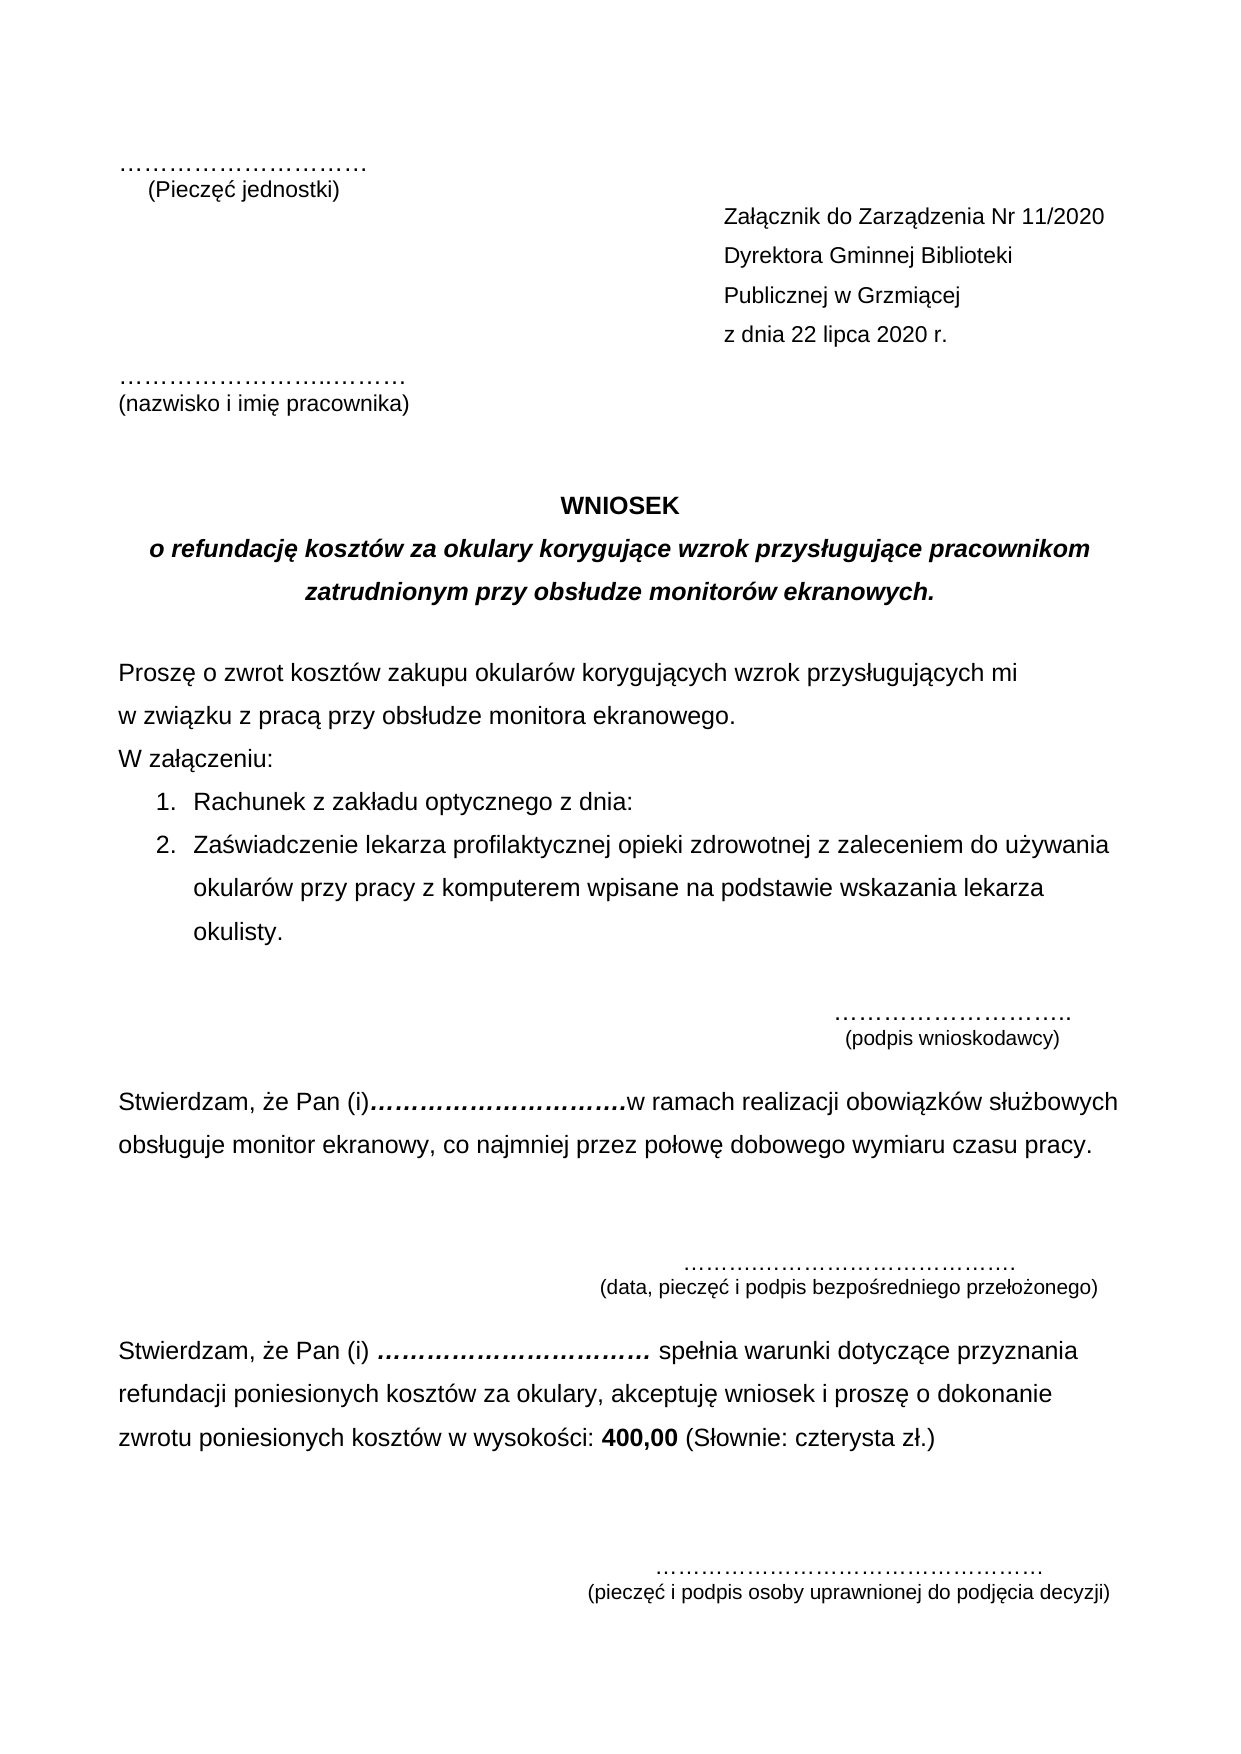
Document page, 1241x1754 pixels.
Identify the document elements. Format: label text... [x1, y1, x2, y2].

text (pieczęć i podpis osoby uprawnionej do podjęcia decyzji) [118, 1579, 1122, 1603]
text WNIOSEK [118, 491, 1122, 519]
list Rachunek z zakładu optycznego z dnia: [156, 787, 1122, 816]
text (podpis wnioskodawcy) [783, 1026, 1122, 1050]
text Stwierdzam, że Pan (i)………………………….w ramach realizacji obowiązków służbowych obsługuje monitor ekranowy, co najmniej przez połowę dobowego wymiaru czasu pracy. [118, 1087, 1122, 1159]
text ………………………… [118, 148, 1122, 176]
text (Pieczęć jednostki) [148, 176, 1122, 203]
list Zaświadczenie lekarza profilaktycznej opieki zdrowotnej z zaleceniem do używania okularów przy pracy z komputerem wpisane na podstawie wskazania lekarza okulisty. [156, 830, 1122, 945]
text o refundację kosztów za okulary korygujące wzrok przysługujące pracownikom zatrudnionym przy obsłudze monitorów ekranowych. [118, 534, 1122, 606]
text (data, pieczęć i podpis bezpośredniego przełożonego) [118, 1275, 1122, 1299]
text Załącznik do Zarządzenia Nr 11/2020 [723, 203, 1122, 229]
text Proszę o zwrot kosztów zakupu okularów korygujących wzrok przysługujących mi w związku z pracą przy obsłudze monitora ekranowego. [118, 658, 1122, 729]
text ……………………….. [783, 997, 1122, 1026]
text ……………………..……… [118, 361, 1122, 389]
text W załączeniu: [118, 744, 1122, 773]
text ……….……………………………. [118, 1248, 1122, 1275]
text Dyrektora Gminnej Biblioteki Publicznej w Grzmiącej [723, 242, 1122, 308]
text Stwierdzam, że Pan (i) …………………………… spełnia warunki dotyczące przyznania refundacji poniesionych kosztów za okulary, akceptuję wniosek i proszę o dokonanie zwrotu poniesionych kosztów w wysokości: 400,00 (Słownie: czterysta zł.) [118, 1336, 1122, 1451]
text z dnia 22 lipca 2020 r. [723, 321, 1122, 348]
text (nazwisko i imię pracownika) [118, 389, 1122, 416]
text …………………………………………… [118, 1553, 1122, 1579]
